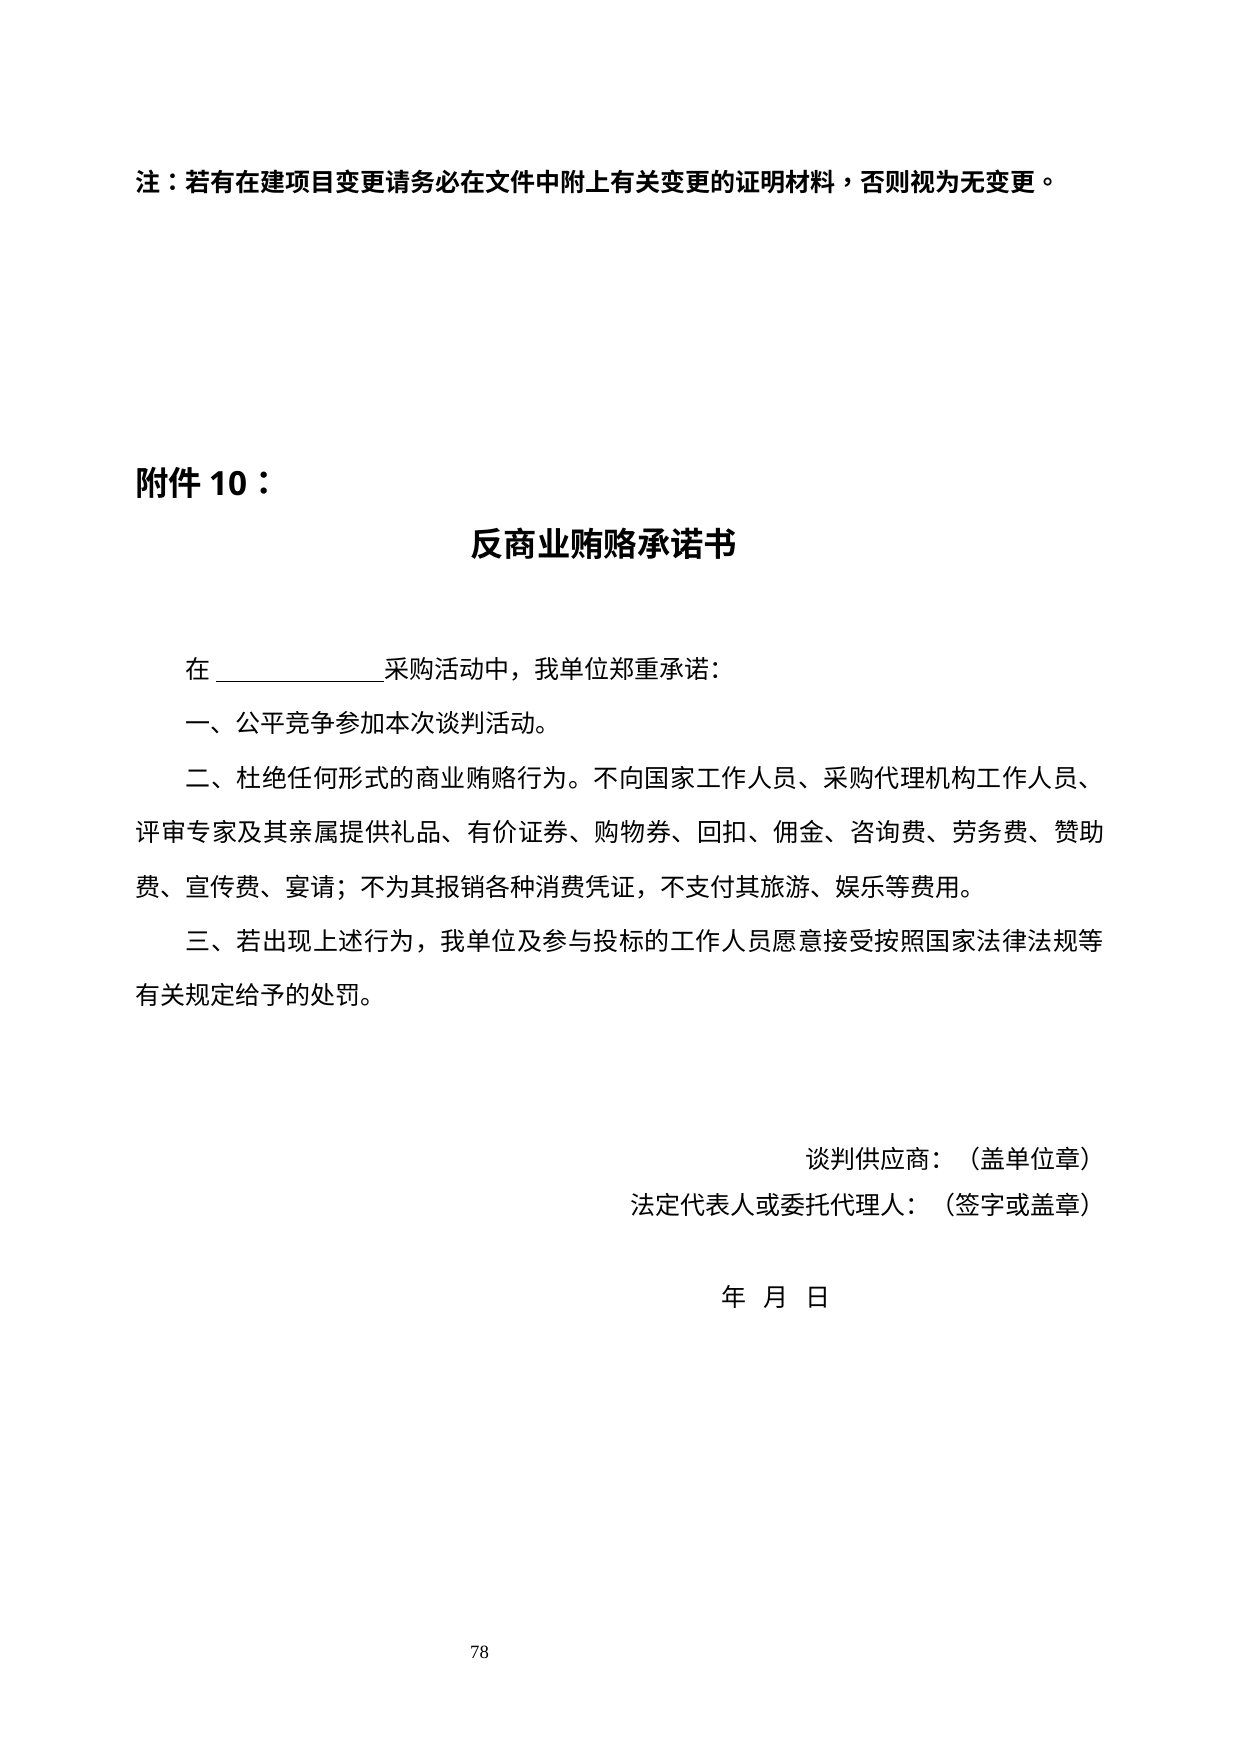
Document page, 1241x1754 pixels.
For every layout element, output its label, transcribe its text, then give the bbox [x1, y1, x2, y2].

text 一、公平竞争参加本次谈判活动。 [135, 704, 1105, 740]
title 附件10： [135, 457, 1102, 505]
text 二、杜绝任何形式的商业贿赂行为。不向国家工作人员、采购代理机构工作人员、评审专家及其亲属提供礼品、有价证券、购物券、回扣、佣金、咨询费、劳务费、赞助费、宣传费、宴请；不为其报销各种消费凭证，不支付其旅游、娱乐等费用。 [135, 758, 1105, 903]
text 年 月 日 [135, 1270, 1105, 1316]
text 注：若有在建项目变更请务必在文件中附上有关变更的证明材料，否则视为无变更。 [135, 164, 1105, 199]
text 法定代表人或委托代理人：（签字或盖章） [135, 1178, 1105, 1224]
text 反商业贿赂承诺书 [135, 518, 1105, 566]
text 在 采购活动中，我单位郑重承诺： [135, 649, 1105, 686]
text 三、若出现上述行为，我单位及参与投标的工作人员愿意接受按照国家法律法规等有关规定给予的处罚。 [135, 921, 1105, 1012]
text 谈判供应商：（盖单位章） [135, 1132, 1105, 1178]
